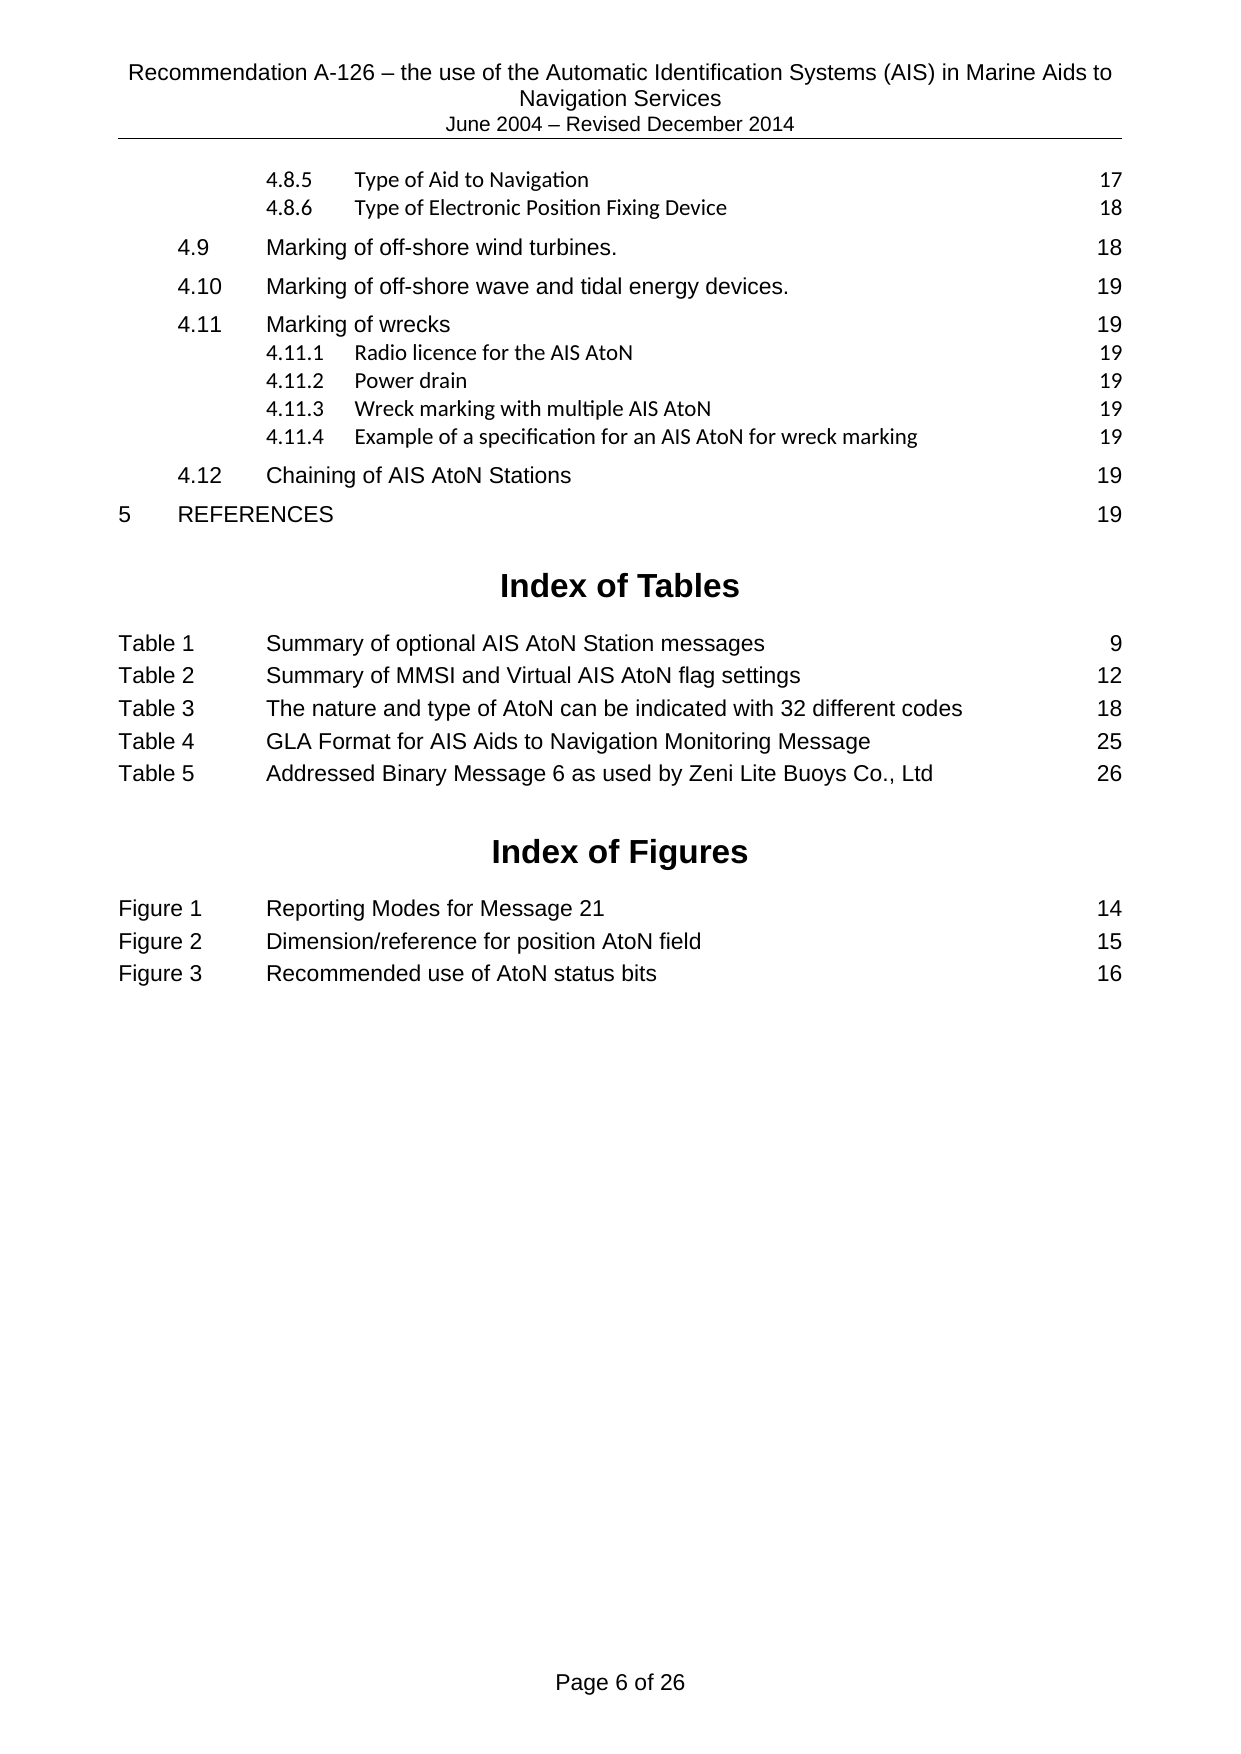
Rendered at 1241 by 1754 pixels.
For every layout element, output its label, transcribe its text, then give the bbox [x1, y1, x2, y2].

text 4.11.4 Example of a specification for an AIS AtoN for wreck marking 19 [266, 422, 1092, 450]
text Table 3 The nature and type of AtoN can be indicated with 32 different codes 18 [118, 695, 1092, 721]
text Figure 2 Dimension/reference for position AtoN field 15 [118, 928, 1092, 954]
text 4.8.6 Type of Electronic Position Fixing Device 18 [266, 193, 1092, 221]
text Figure 3 Recommended use of AtoN status bits 16 [118, 960, 1092, 987]
text 4.12 Chaining of AIS AtoN Stations 19 [177, 462, 1092, 489]
text 4.10 Marking of off-shore wave and tidal energy devices. 19 [177, 273, 1092, 299]
text Table 5 Addressed Binary Message 6 as used by Zeni Lite Buoys Co., Ltd 26 [118, 760, 1092, 787]
text Figure 1 Reporting Modes for Message 21 14 [118, 895, 1092, 922]
text 4.11.2 Power drain 19 [266, 366, 1092, 394]
text 4.11.1 Radio licence for the AIS AtoN 19 [266, 338, 1092, 366]
text 4.11.3 Wreck marking with multiple AIS AtoN 19 [266, 394, 1092, 422]
title Index of Figures [118, 832, 1122, 870]
text 5 References 19 [118, 501, 1092, 528]
text 4.9 Marking of off-shore wind turbines. 18 [177, 234, 1092, 260]
text 4.8.5 Type of Aid to Navigation 17 [266, 165, 1092, 193]
text Table 4 GLA Format for AIS Aids to Navigation Monitoring Message 25 [118, 728, 1092, 754]
title Index of Tables [118, 566, 1122, 605]
text 4.11 Marking of wrecks 19 [177, 311, 1092, 338]
text Table 1 Summary of optional AIS AtoN Station messages 9 [118, 630, 1092, 656]
text Table 2 Summary of MMSI and Virtual AIS AtoN flag settings 12 [118, 662, 1092, 689]
